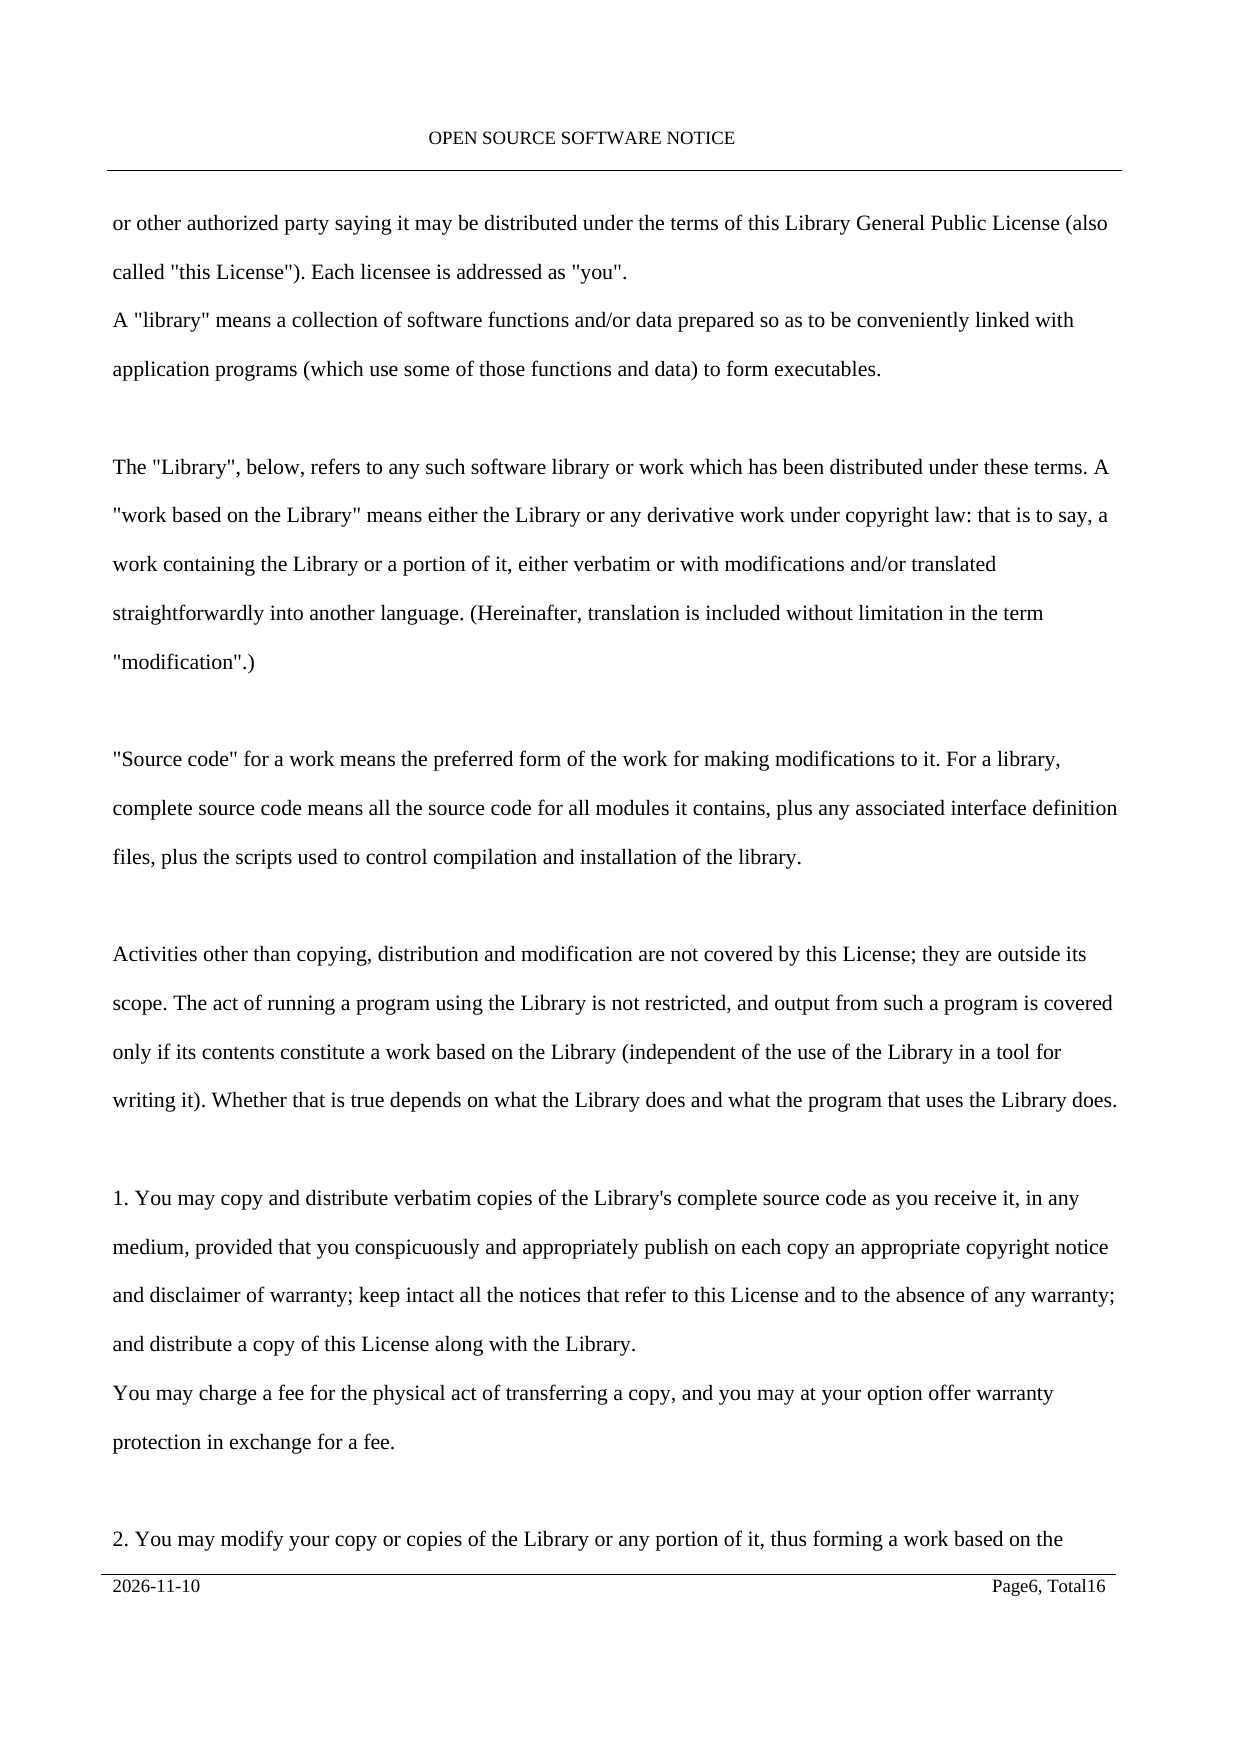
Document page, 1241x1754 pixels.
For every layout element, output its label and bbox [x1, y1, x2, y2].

text [112, 206, 1128, 1555]
